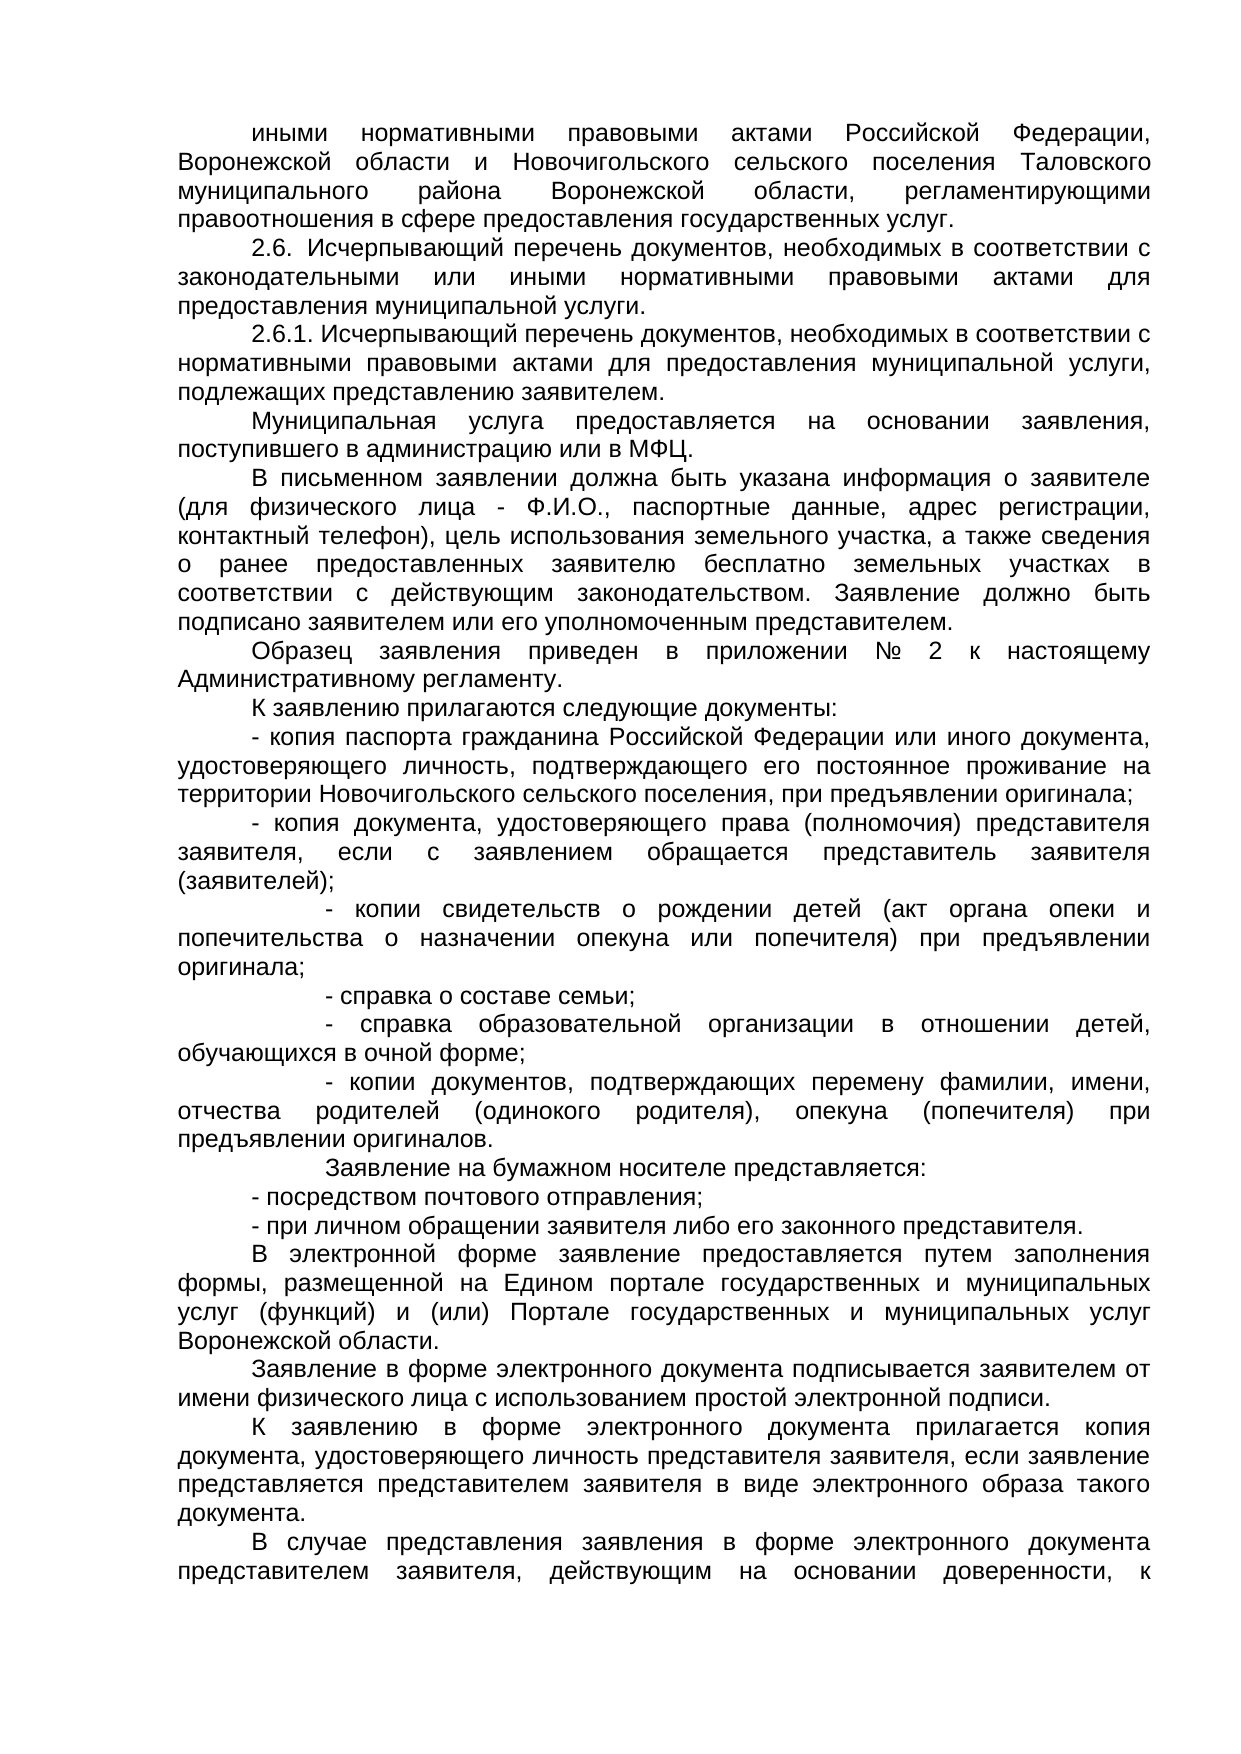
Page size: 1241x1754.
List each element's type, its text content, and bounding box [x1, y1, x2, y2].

text Образец заявления приведен в приложении № 2 к настоящему Административному регламенту. [177, 636, 1152, 693]
text Заявление на бумажном носителе представляется: [177, 1153, 1152, 1182]
text - копии документов, подтверждающих перемену фамилии, имени, отчества родителей (одинокого родителя), опекуна (попечителя) при предъявлении оригиналов. [177, 1067, 1152, 1153]
text - справка образовательной организации в отношении детей, обучающихся в очной форме; [177, 1009, 1152, 1067]
text иными нормативными правовыми актами Российской Федерации, Воронежской области и Новочигольского сельского поселения Таловского муниципального района Воронежской области, регламентирующими правоотношения в сфере предоставления государственных услуг. [177, 118, 1152, 233]
text В письменном заявлении должна быть указана информация о заявителе (для физического лица - Ф.И.О., паспортные данные, адрес регистрации, контактный телефон), цель использования земельного участка, а также сведения о ранее предоставленных заявителю бесплатно земельных участках в соответствии с действующим законодательством. Заявление должно быть подписано заявителем или его уполномоченным представителем. [177, 463, 1152, 636]
text В электронной форме заявление предоставляется путем заполнения формы, размещенной на Едином портале государственных и муниципальных услуг (функций) и (или) Портале государственных и муниципальных услуг Воронежской области. [177, 1239, 1152, 1354]
text - копия документа, удостоверяющего права (полномочия) представителя заявителя, если с заявлением обращается представитель заявителя (заявителей); [177, 808, 1152, 894]
text К заявлению в форме электронного документа прилагается копия документа, удостоверяющего личность представителя заявителя, если заявление представляется представителем заявителя в виде электронного образа такого документа. [177, 1412, 1152, 1527]
list Исчерпывающий перечень документов, необходимых в соответствии с законодательными или иными нормативными правовыми актами для предоставления муниципальной услуги. [177, 233, 1152, 319]
text Муниципальная услуга предоставляется на основании заявления, поступившего в администрацию или в МФЦ. [177, 406, 1152, 463]
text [177, 1527, 1152, 1584]
text - справка о составе семьи; [177, 981, 1152, 1009]
text 2.6.1. Исчерпывающий перечень документов, необходимых в соответствии с нормативными правовыми актами для предоставления муниципальной услуги, подлежащих представлению заявителем. [177, 319, 1152, 406]
text - копия паспорта гражданина Российской Федерации или иного документа, удостоверяющего личность, подтверждающего его постоянное проживание на территории Новочигольского сельского поселения, при предъявлении оригинала; [177, 722, 1152, 808]
text - посредством почтового отправления; [177, 1182, 1152, 1211]
text К заявлению прилагаются следующие документы: [177, 693, 1152, 722]
text - копии свидетельств о рождении детей (акт органа опеки и попечительства о назначении опекуна или попечителя) при предъявлении оригинала; [177, 894, 1152, 981]
text - при личном обращении заявителя либо его законного представителя. [177, 1211, 1152, 1239]
text Заявление в форме электронного документа подписывается заявителем от имени физического лица с использованием простой электронной подписи. [177, 1354, 1152, 1412]
